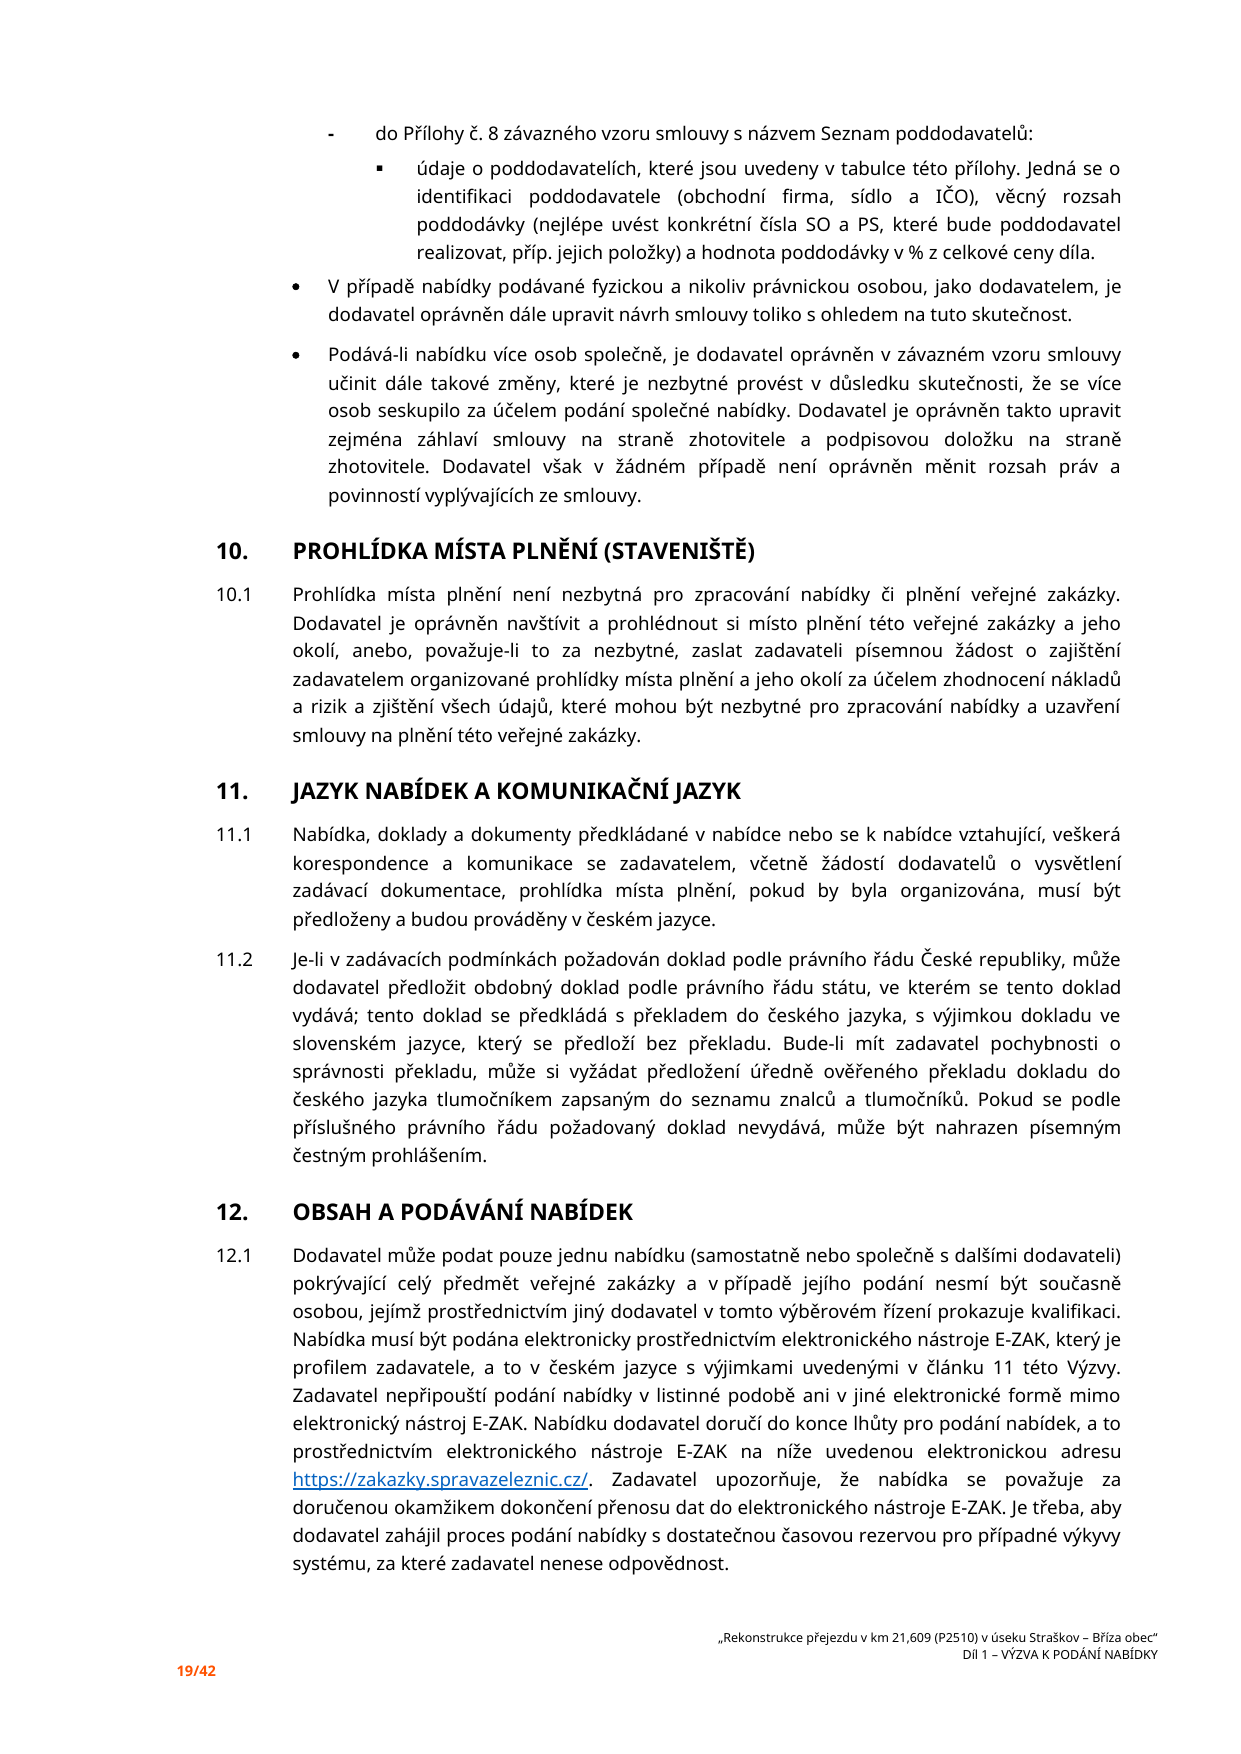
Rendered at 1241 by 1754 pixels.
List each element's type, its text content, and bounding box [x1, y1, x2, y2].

text Podává-li nabídku více osob společně, je dodavatel oprávněn v závazném vzoru smlouvy učinit dále takové změny, které je nezbytné provést v důsledku skutečnosti, že se více osob seskupilo za účelem podání společné nabídky. Dodavatel je oprávněn takto upravit zejména záhlaví smlouvy na straně zhotovitele a podpisovou doložku na straně zhotovitele. Dodavatel však v žádném případě není oprávněn měnit rozsah práv a povinností vyplývajících ze smlouvy. [292, 342, 1122, 507]
text V případě nabídky podávané fyzickou a nikoliv právnickou osobou, jako dodavatelem, je dodavatel oprávněn dále upravit návrh smlouvy toliko s ohledem na tuto skutečnost. [292, 273, 1122, 327]
text Dodavatel může podat pouze jednu nabídku (samostatně nebo společně s dalšími dodavateli) pokrývající celý předmět veřejné zakázky a v případě jejího podání nesmí být současně osobou, jejímž prostřednictvím jiný dodavatel v tomto výběrovém řízení prokazuje kvalifikaci. Nabídka musí být podána elektronicky prostřednictvím elektronického nástroje E-ZAK, který je profilem zadavatele, a to v českém jazyce s výjimkami uvedenými v článku 11 této Výzvy. Zadavatel nepřipouští podání nabídky v listinné podobě ani v jiné elektronické formě mimo elektronický nástroj E-ZAK. Nabídku dodavatel doručí do konce lhůty pro podání nabídek, a to prostřednictvím elektronického nástroje E-ZAK na níže uvedenou elektronickou adresu https://zakazky.spravazeleznic.cz/. Zadavatel upozorňuje, že nabídka se považuje za doručenou okamžikem dokončení přenosu dat do elektronického nástroje E-ZAK. Je třeba, aby dodavatel zahájil proces podání nabídky s dostatečnou časovou rezervou pro případné výkyvy systému, za které zadavatel nenese odpovědnost. [216, 1242, 1122, 1576]
text JAZYK NABÍDEK A KOMUNIKAČNÍ JAZYK [216, 775, 1122, 806]
text Nabídka, doklady a dokumenty předkládané v nabídce nebo se k nabídce vztahující, veškerá korespondence a komunikace se zadavatelem, včetně žádostí dodavatelů o vysvětlení zadávací dokumentace, prohlídka místa plnění, pokud by byla organizována, musí být předloženy a budou prováděny v českém jazyce. [216, 822, 1122, 931]
text Je-li v zadávacích podmínkách požadován doklad podle právního řádu České republiky, může dodavatel předložit obdobný doklad podle právního řádu státu, ve kterém se tento doklad vydává; tento doklad se předkládá s překladem do českého jazyka, s výjimkou dokladu ve slovenském jazyce, který se předloží bez překladu. Bude-li mít zadavatel pochybnosti o správnosti překladu, může si vyžádat předložení úředně ověřeného překladu dokladu do českého jazyka tlumočníkem zapsaným do seznamu znalců a tlumočníků. Pokud se podle příslušného právního řádu požadovaný doklad nevydává, může být nahrazen písemným čestným prohlášením. [216, 946, 1122, 1168]
text údaje o poddodavatelích, které jsou uvedeny v tabulce této přílohy. Jedná se o identifikaci poddodavatele (obchodní firma, sídlo a IČO), věcný rozsah poddodávky (nejlépe uvést konkrétní čísla SO a PS, které bude poddodavatel realizovat, příp. jejich položky) a hodnota poddodávky v % z celkové ceny díla. [375, 155, 1122, 264]
text OBSAH A PODÁVÁNÍ NABÍDEK [216, 1196, 1122, 1227]
text Prohlídka místa plnění není nezbytná pro zpracování nabídky či plnění veřejné zakázky. Dodavatel je oprávněn navštívit a prohlédnout si místo plnění této veřejné zakázky a jeho okolí, anebo, považuje-li to za nezbytné, zaslat zadavateli písemnou žádost o zajištění zadavatelem organizované prohlídky místa plnění a jeho okolí za účelem zhodnocení nákladů a rizik a zjištění všech údajů, které mohou být nezbytné pro zpracování nabídky a uzavření smlouvy na plnění této veřejné zakázky. [216, 582, 1122, 747]
text do Přílohy č. 8 závazného vzoru smlouvy s názvem Seznam poddodavatelů: [328, 121, 1122, 146]
text PROHLÍDKA MÍSTA PLNĚNÍ (STAVENIŠTĚ) [216, 535, 1122, 566]
